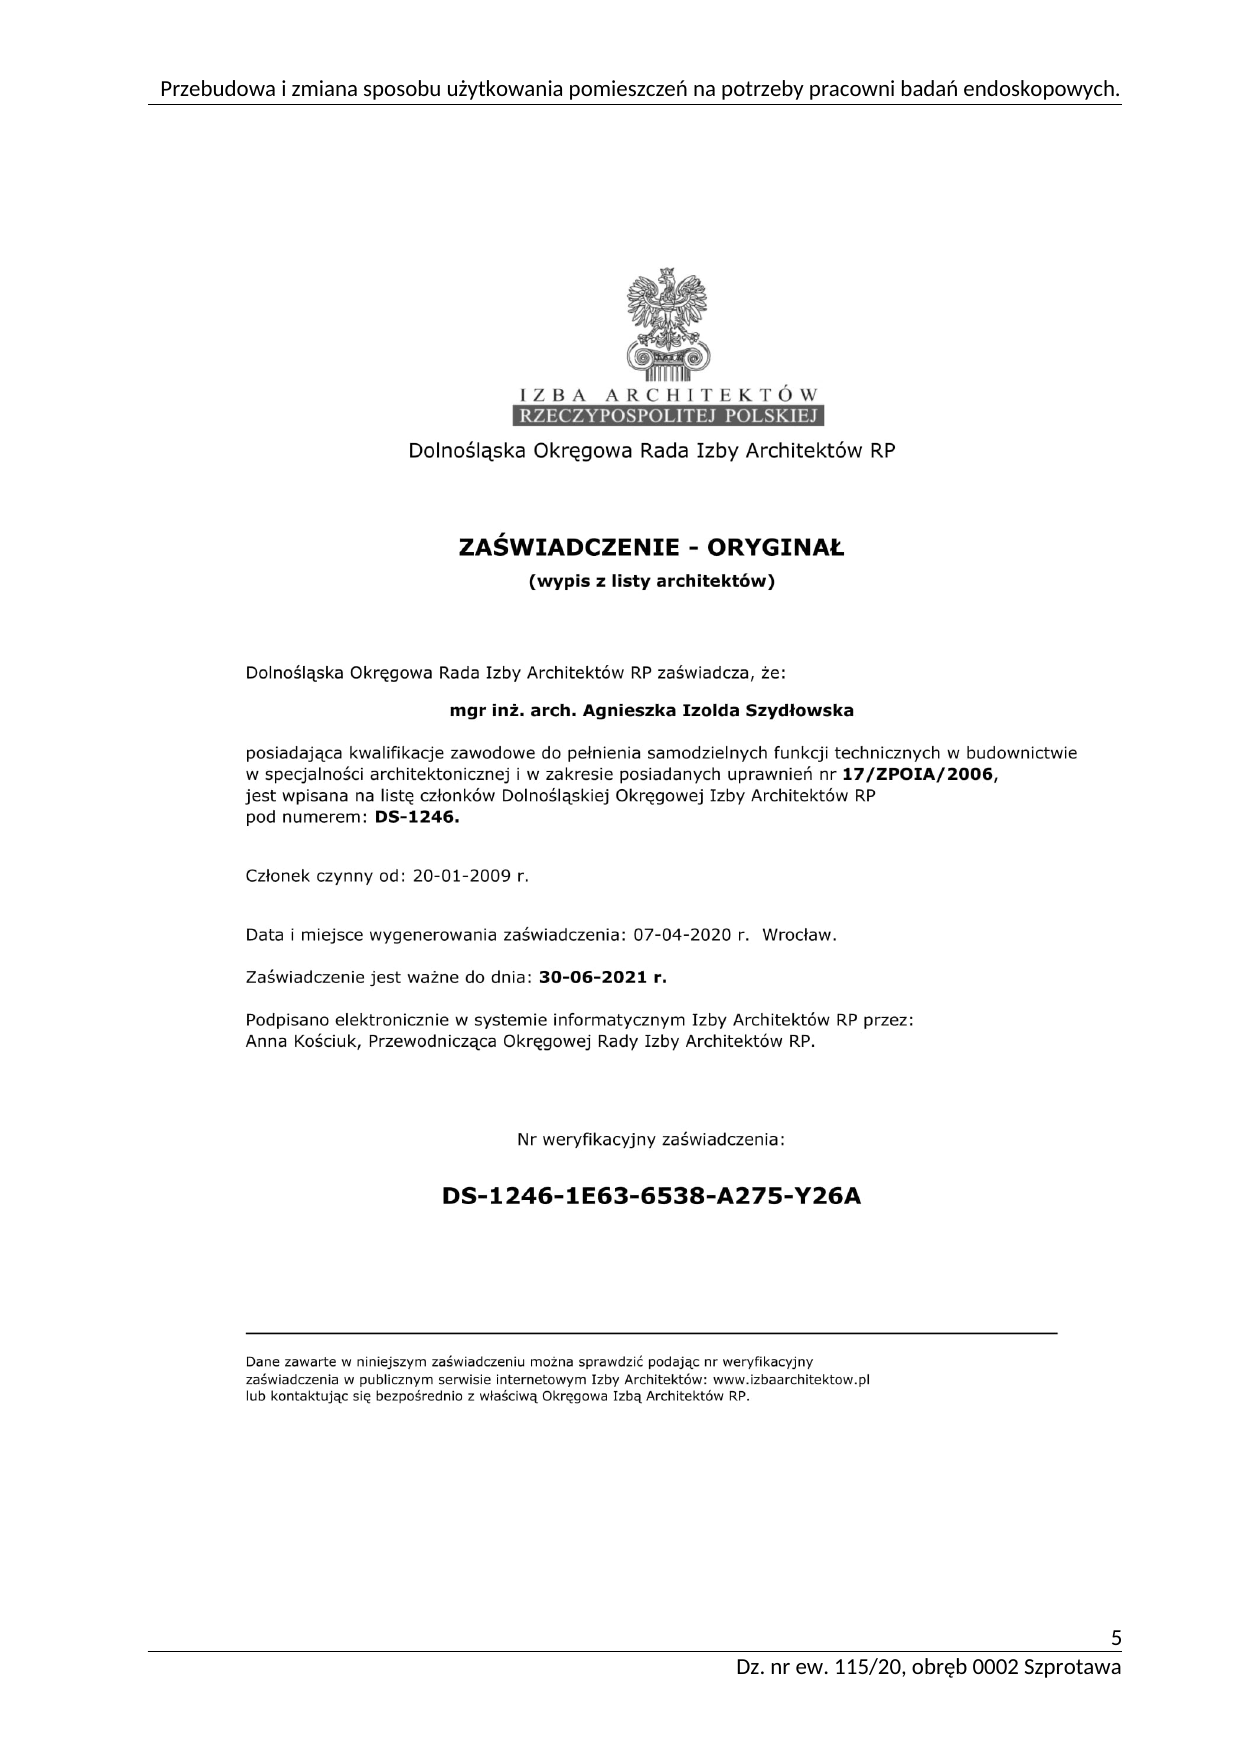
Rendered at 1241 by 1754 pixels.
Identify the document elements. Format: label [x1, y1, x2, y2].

picture [147, 118, 1123, 1497]
